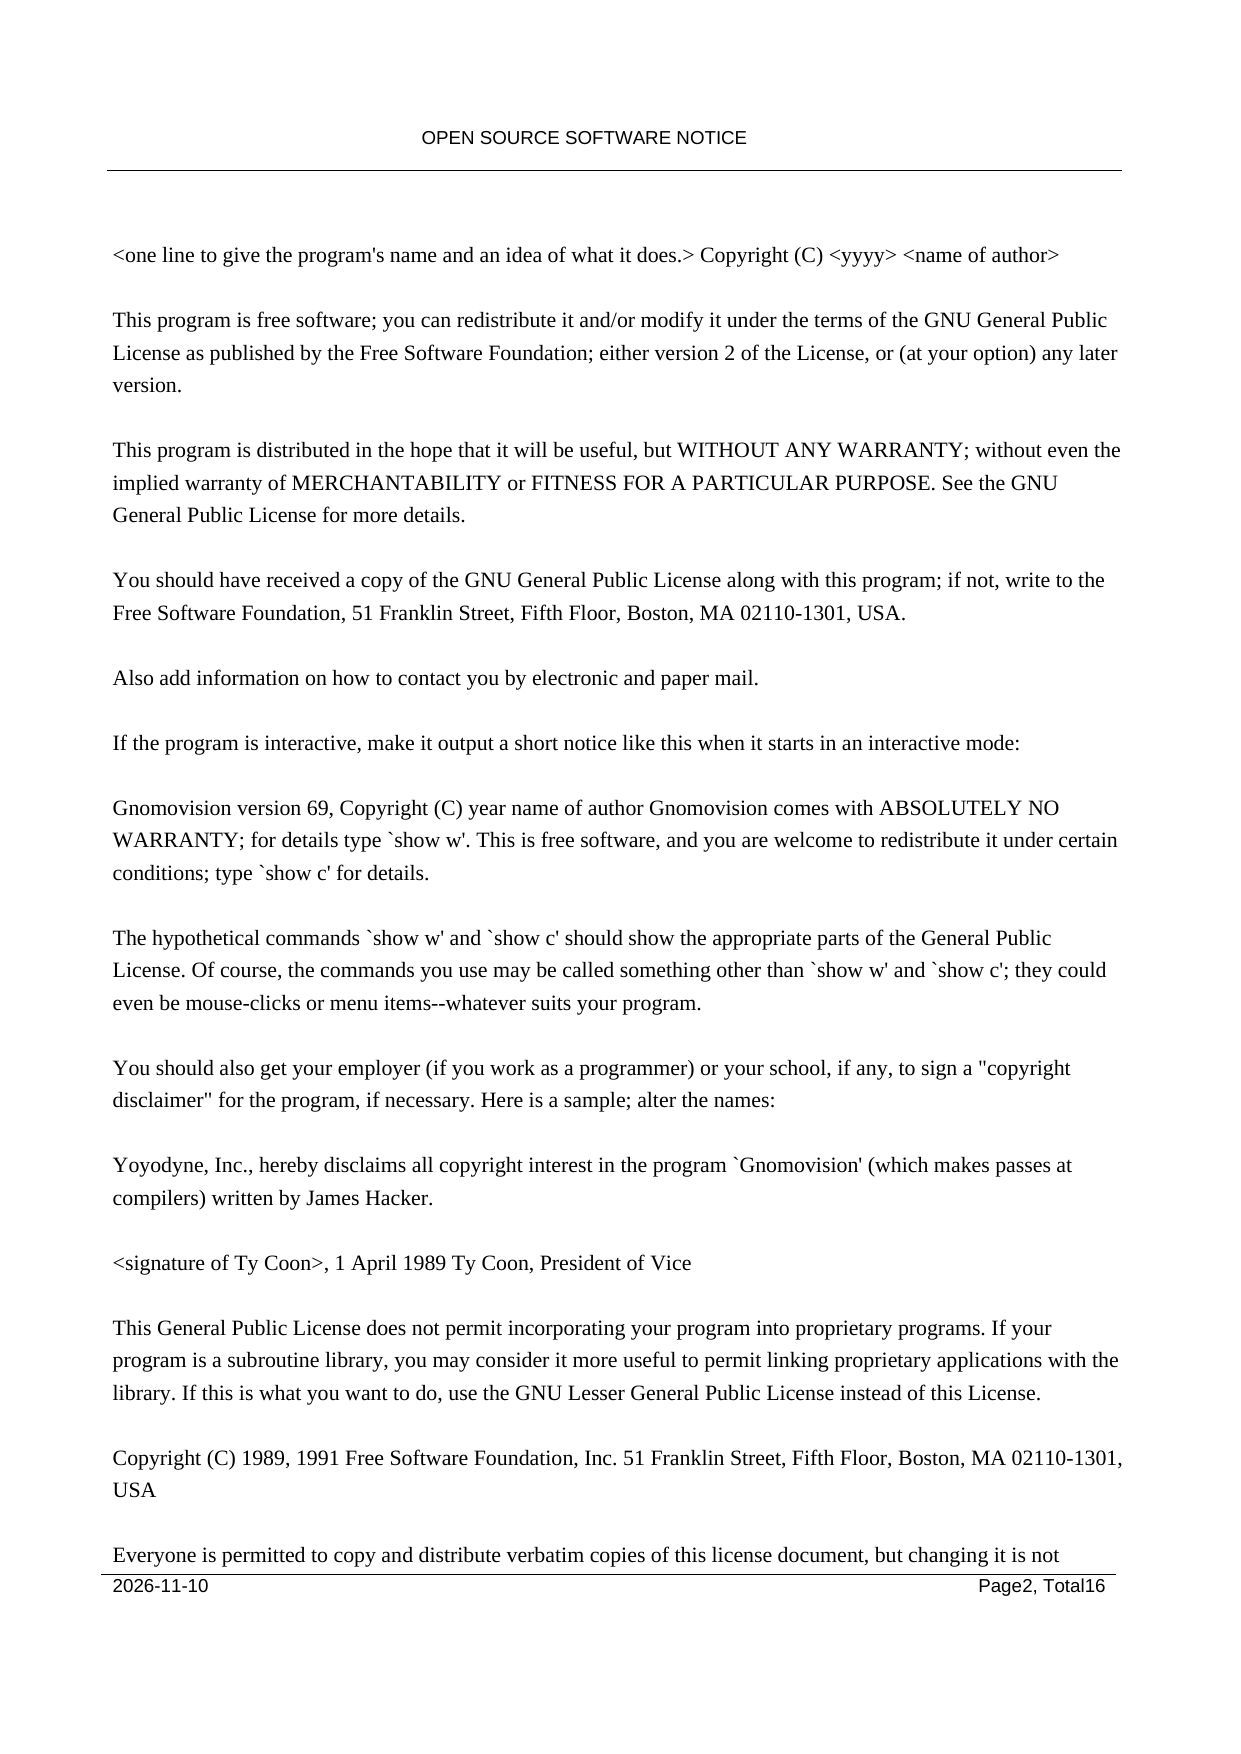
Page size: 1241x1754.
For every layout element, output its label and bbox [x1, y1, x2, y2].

text [112, 206, 1128, 1571]
